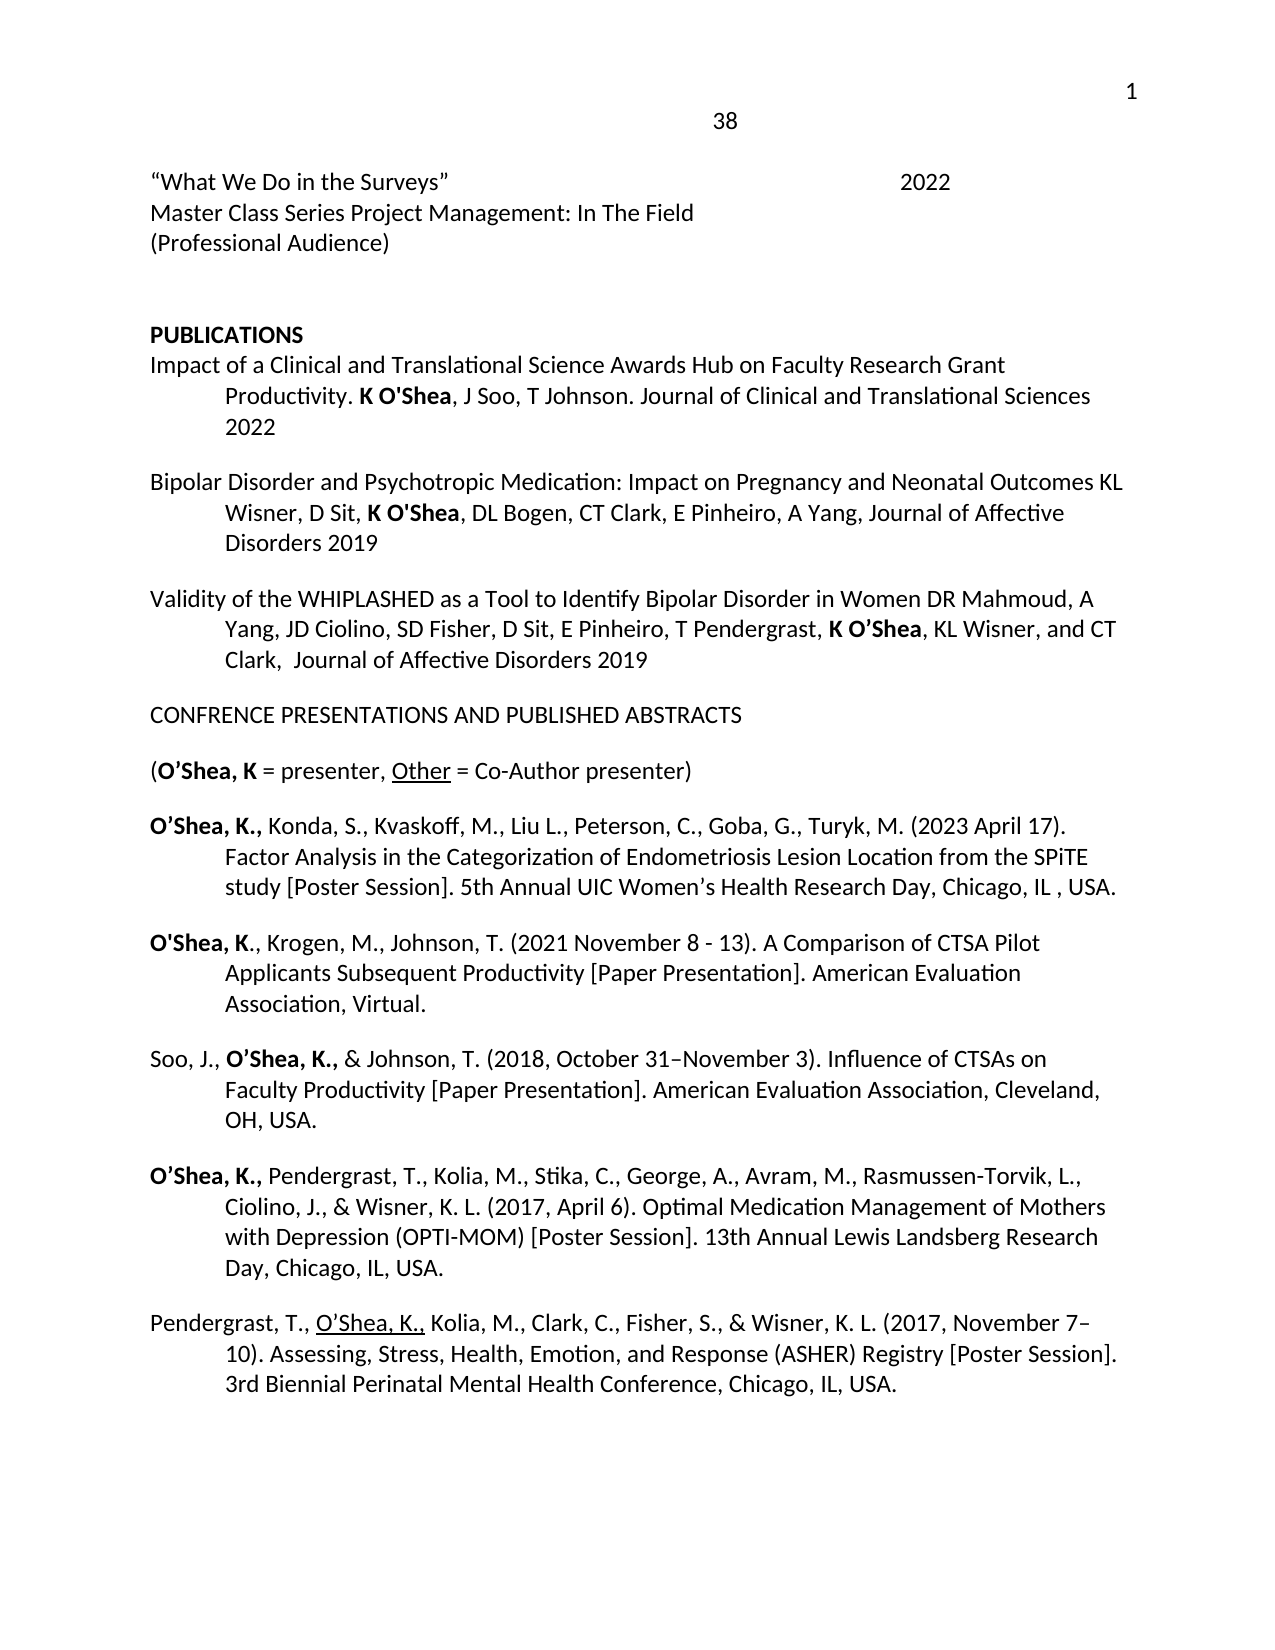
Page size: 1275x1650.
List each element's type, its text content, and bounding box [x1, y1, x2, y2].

text Master Class Series Project Management: In The Field [150, 197, 1125, 228]
text Validity of the WHIPLASHED as a Tool to Identify Bipolar Disorder in Women DR Mahmoud, A Yang, JD Ciolino, SD Fisher, D Sit, E Pinheiro, T Pendergrast, K O’Shea, KL Wisner, and CT Clark, Journal of Affective Disorders 2019 [150, 583, 1125, 674]
text Pendergrast, T., O’Shea, K., Kolia, M., Clark, C., Fisher, S., & Wisner, K. L. (2017, November 7–10). Assessing, Stress, Health, Emotion, and Response (ASHER) Registry [Poster Session]. 3rd Biennial Perinatal Mental Health Conference, Chicago, IL, USA. [150, 1307, 1125, 1399]
text Bipolar Disorder and Psychotropic Medication: Impact on Pregnancy and Neonatal Outcomes KL Wisner, D Sit, K O'Shea, DL Bogen, CT Clark, E Pinheiro, A Yang, Journal of Affective Disorders 2019 [150, 466, 1125, 558]
text O’Shea, K., Pendergrast, T., Kolia, M., Stika, C., George, A., Avram, M., Rasmussen-Torvik, L., Ciolino, J., & Wisner, K. L. (2017, April 6). Optimal Medication Management of Mothers with Depression (OPTI-MOM) [Poster Session]. 13th Annual Lewis Landsberg Research Day, Chicago, IL, USA. [150, 1160, 1125, 1282]
text (O’Shea, K = presenter, Other = Co-Author presenter) [150, 755, 1125, 785]
text O’Shea, K., Konda, S., Kvaskoff, M., Liu L., Peterson, C., Goba, G., Turyk, M. (2023 April 17). Factor Analysis in the Categorization of Endometriosis Lesion Location from the SPiTE study [Poster Session]. 5th Annual UIC Women’s Health Research Day, Chicago, IL , USA. [150, 810, 1125, 902]
text Impact of a Clinical and Translational Science Awards Hub on Faculty Research Grant Productivity. K O'Shea, J Soo, T Johnson. Journal of Clinical and Translational Sciences 2022 [150, 350, 1125, 441]
text Soo, J., O’Shea, K., & Johnson, T. (2018, October 31–November 3). Influence of CTSAs on Faculty Productivity [Paper Presentation]. American Evaluation Association, Cleveland, OH, USA. [150, 1043, 1125, 1135]
text (Professional Audience) [150, 228, 1125, 258]
text PUBLICATIONS [150, 319, 1125, 350]
text “What We Do in the Surveys” 2022 [150, 167, 1125, 197]
text CONFRENCE PRESENTATIONS AND PUBLISHED ABSTRACTS [150, 699, 1125, 730]
text O'Shea, K., Krogen, M., Johnson, T. (2021 November 8 - 13). A Comparison of CTSA Pilot Applicants Subsequent Productivity [Paper Presentation]. American Evaluation Association, Virtual. [150, 927, 1125, 1018]
